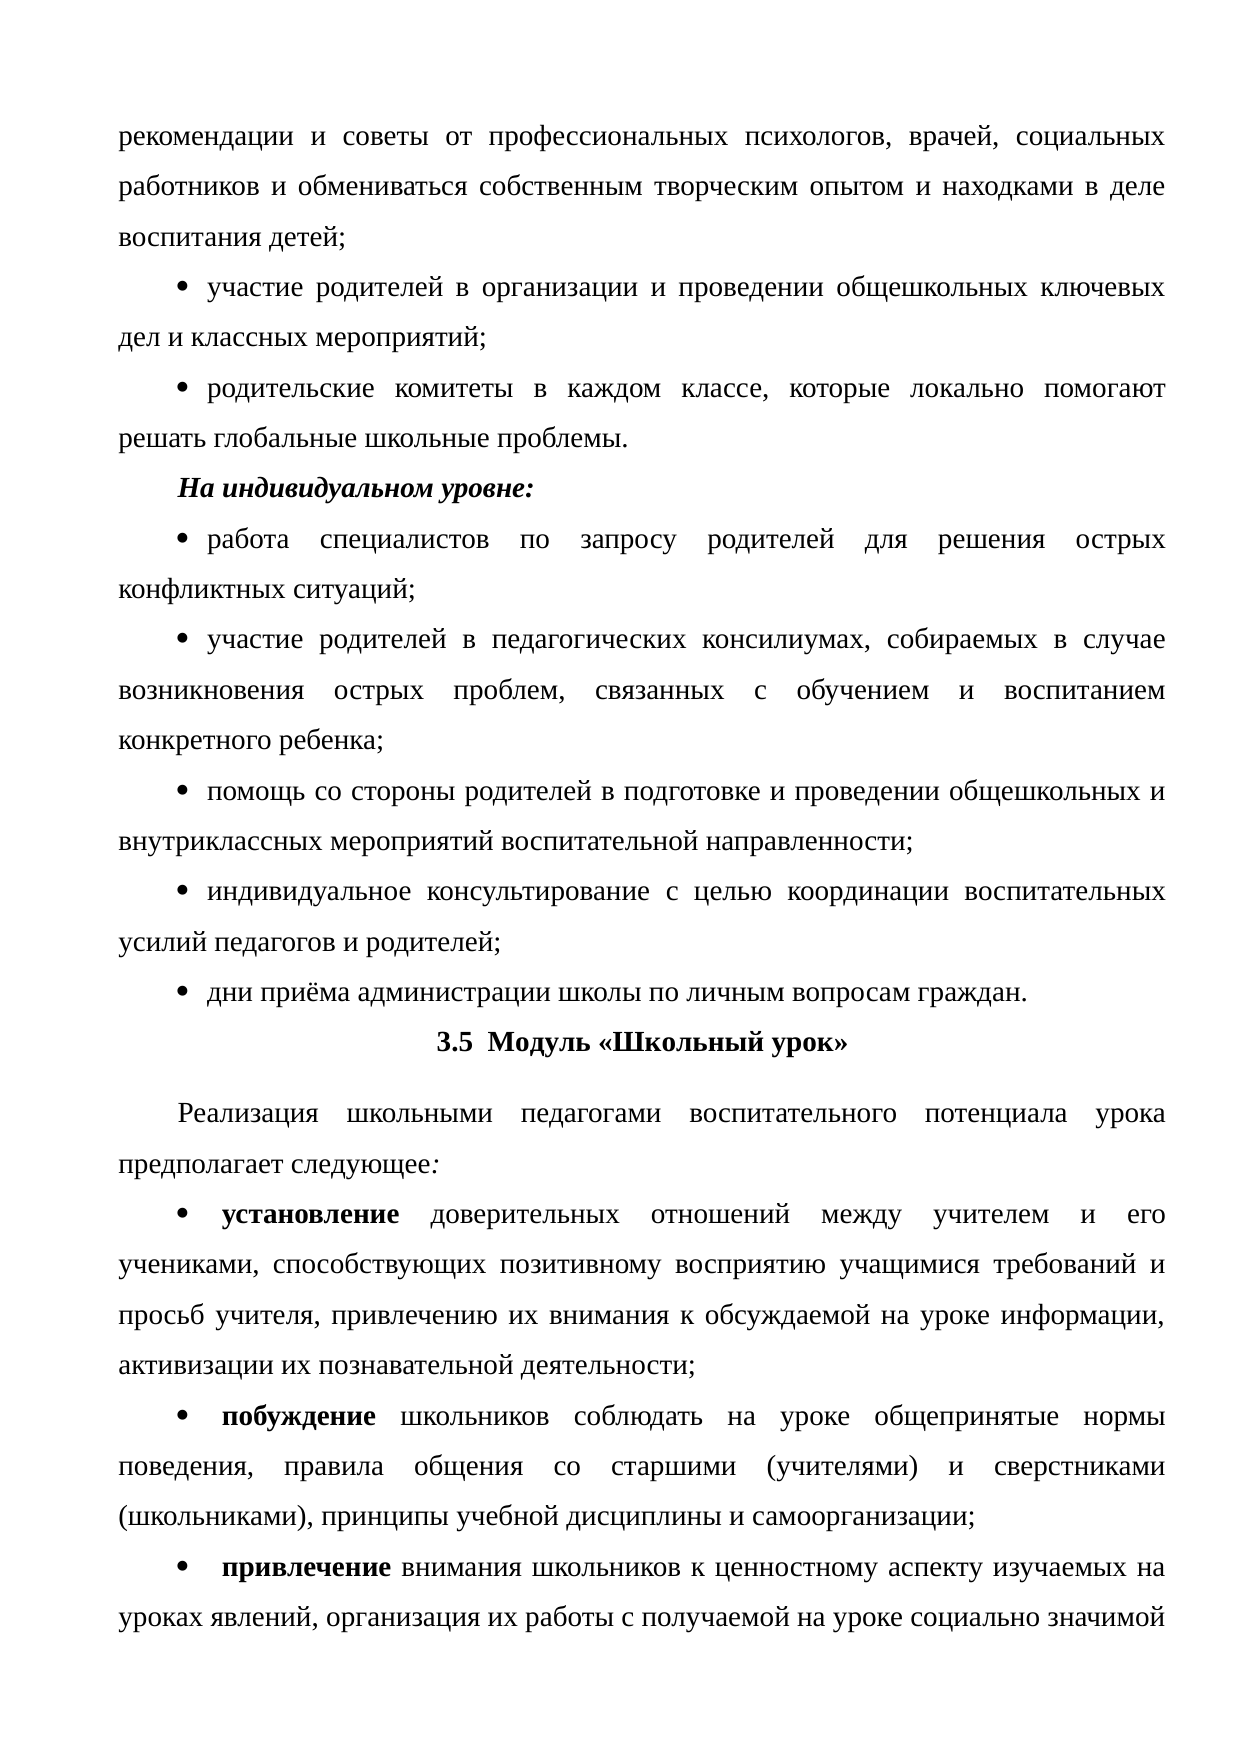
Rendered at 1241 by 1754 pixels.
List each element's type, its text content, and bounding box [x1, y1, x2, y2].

list участие родителей в педагогических консилиумах, собираемых в случае возникновения острых проблем, связанных с обучением и воспитанием конкретного ребенка; [118, 622, 1166, 756]
list родительские комитеты в каждом классе, которые локально помогают решать глобальные школьные проблемы. [118, 370, 1166, 454]
text 3.5 Модуль «Школьный урок» [118, 1024, 1166, 1058]
list дни приёма администрации школы по личным вопросам граждан. [118, 974, 1166, 1008]
list установление доверительных отношений между учителем и его учениками, способствующих позитивному восприятию учащимися требований и просьб учителя, привлечению их внимания к обсуждаемой на уроке информации, активизации их познавательной деятельности; [118, 1196, 1166, 1381]
list помощь со стороны родителей в подготовке и проведении общешкольных и внутриклассных мероприятий воспитательной направленности; [118, 773, 1166, 857]
list работа специалистов по запросу родителей для решения острых конфликтных ситуаций; [118, 521, 1166, 605]
list участие родителей в организации и проведении общешкольных ключевых дел и классных мероприятий; [118, 269, 1166, 353]
text На индивидуальном уровне: [177, 471, 1166, 504]
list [118, 118, 1166, 252]
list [118, 1549, 1166, 1633]
text Реализация школьными педагогами воспитательного потенциала урока предполагает следующее: [118, 1096, 1166, 1179]
list побуждение школьников соблюдать на уроке общепринятые нормы поведения, правила общения со старшими (учителями) и сверстниками (школьниками), принципы учебной дисциплины и самоорганизации; [118, 1398, 1166, 1532]
list индивидуальное консультирование c целью координации воспитательных усилий педагогов и родителей; [118, 873, 1166, 957]
